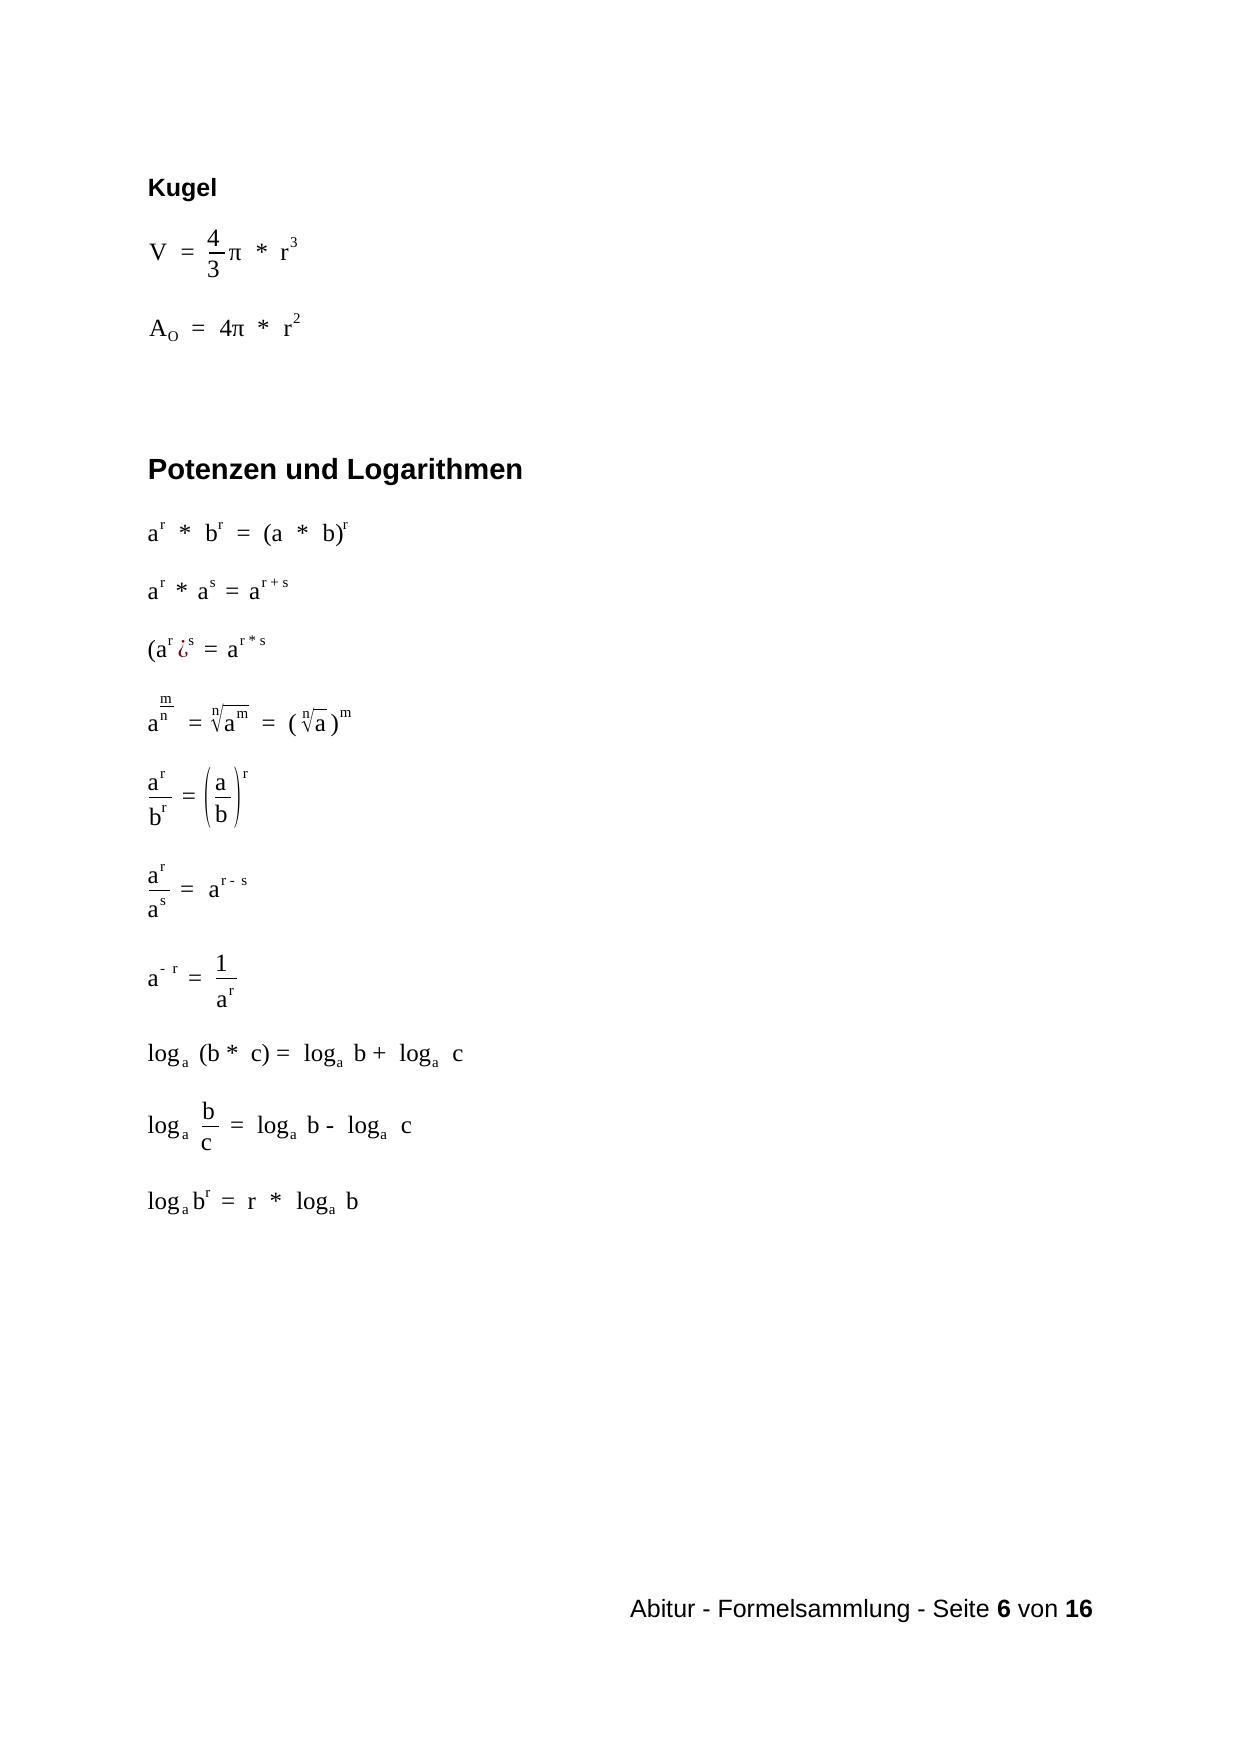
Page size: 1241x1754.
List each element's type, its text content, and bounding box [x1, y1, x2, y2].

subtitle Kugel [148, 173, 1093, 201]
subtitle Potenzen und Logarithmen [148, 452, 1093, 486]
